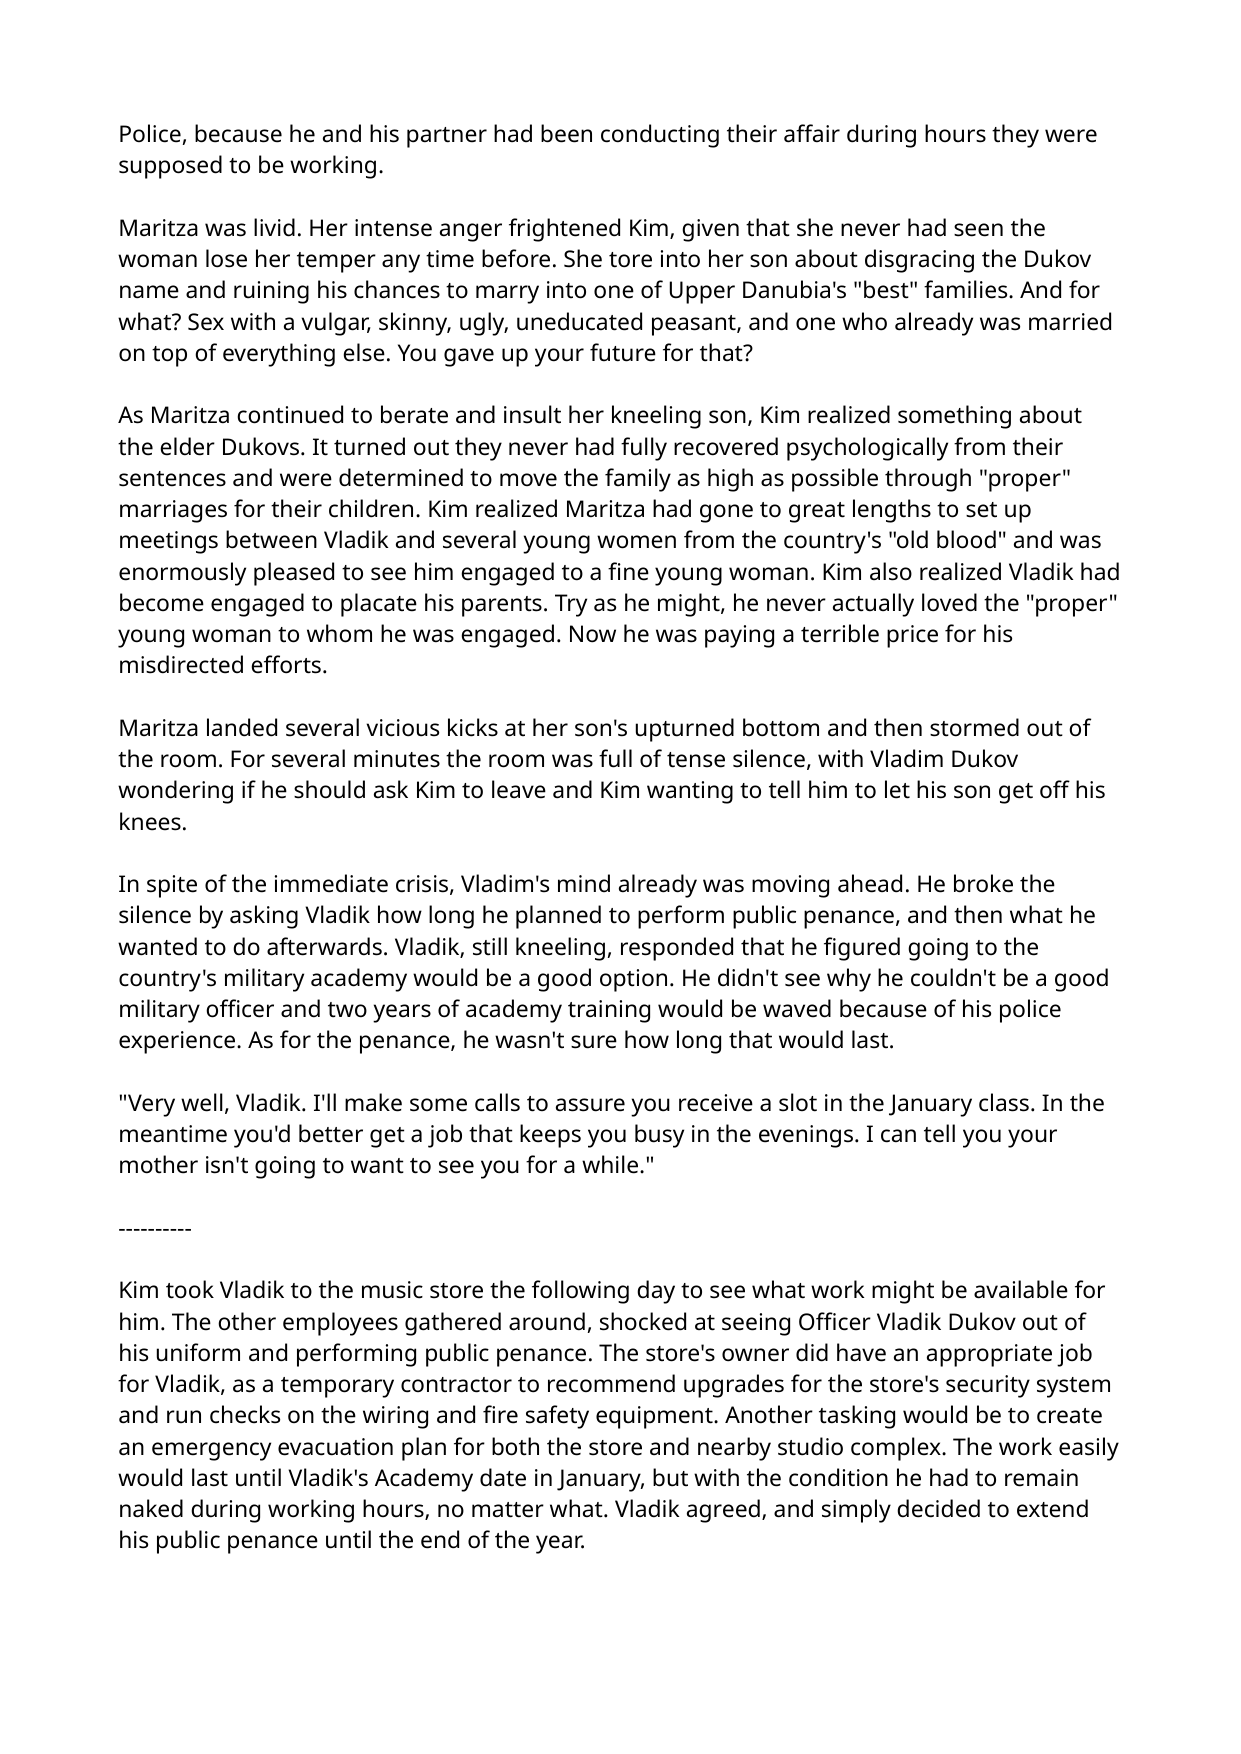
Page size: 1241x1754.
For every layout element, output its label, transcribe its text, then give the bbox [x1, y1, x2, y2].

text Maritza was livid. Her intense anger frightened Kim, given that she never had seen the woman lose her temper any time before. She tore into her son about disgracing the Dukov name and ruining his chances to marry into one of Upper Danubia's "best" families. And for what? Sex with a vulgar, skinny, ugly, uneducated peasant, and one who already was married on top of everything else. You gave up your future for that? [118, 212, 1122, 368]
text As Maritza continued to berate and insult her kneeling son, Kim realized something about the elder Dukovs. It turned out they never had fully recovered psychologically from their sentences and were determined to move the family as high as possible through "proper" marriages for their children. Kim realized Maritza had gone to great lengths to set up meetings between Vladik and several young women from the country's "old blood" and was enormously pleased to see him engaged to a fine young woman. Kim also realized Vladik had become engaged to placate his parents. Try as he might, he never actually loved the "proper" young woman to whom he was engaged. Now he was paying a terrible price for his misdirected efforts. [118, 399, 1122, 681]
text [118, 118, 1122, 181]
text Maritza landed several vicious kicks at her son's upturned bottom and then stormed out of the room. For several minutes the room was full of tense silence, with Vladim Dukov wondering if he should ask Kim to leave and Kim wanting to tell him to let his son get off his knees. [118, 712, 1122, 837]
text "Very well, Vladik. I'll make some calls to assure you receive a slot in the January class. In the meantime you'd better get a job that keeps you busy in the evenings. I can tell you your mother isn't going to want to see you for a while." [118, 1087, 1122, 1181]
text ---------- [118, 1212, 1122, 1243]
text Kim took Vladik to the music store the following day to see what work might be available for him. The other employees gathered around, shocked at seeing Officer Vladik Dukov out of his uniform and performing public penance. The store's owner did have an appropriate job for Vladik, as a temporary contractor to recommend upgrades for the store's security system and run checks on the wiring and fire safety equipment. Another tasking would be to create an emergency evacuation plan for both the store and nearby studio complex. The work easily would last until Vladik's Academy date in January, but with the condition he had to remain naked during working hours, no matter what. Vladik agreed, and simply decided to extend his public penance until the end of the year. [118, 1274, 1122, 1556]
text In spite of the immediate crisis, Vladim's mind already was moving ahead. He broke the silence by asking Vladik how long he planned to perform public penance, and then what he wanted to do afterwards. Vladik, still kneeling, responded that he figured going to the country's military academy would be a good option. He didn't see why he couldn't be a good military officer and two years of academy training would be waved because of his police experience. As for the penance, he wasn't sure how long that would last. [118, 868, 1122, 1056]
